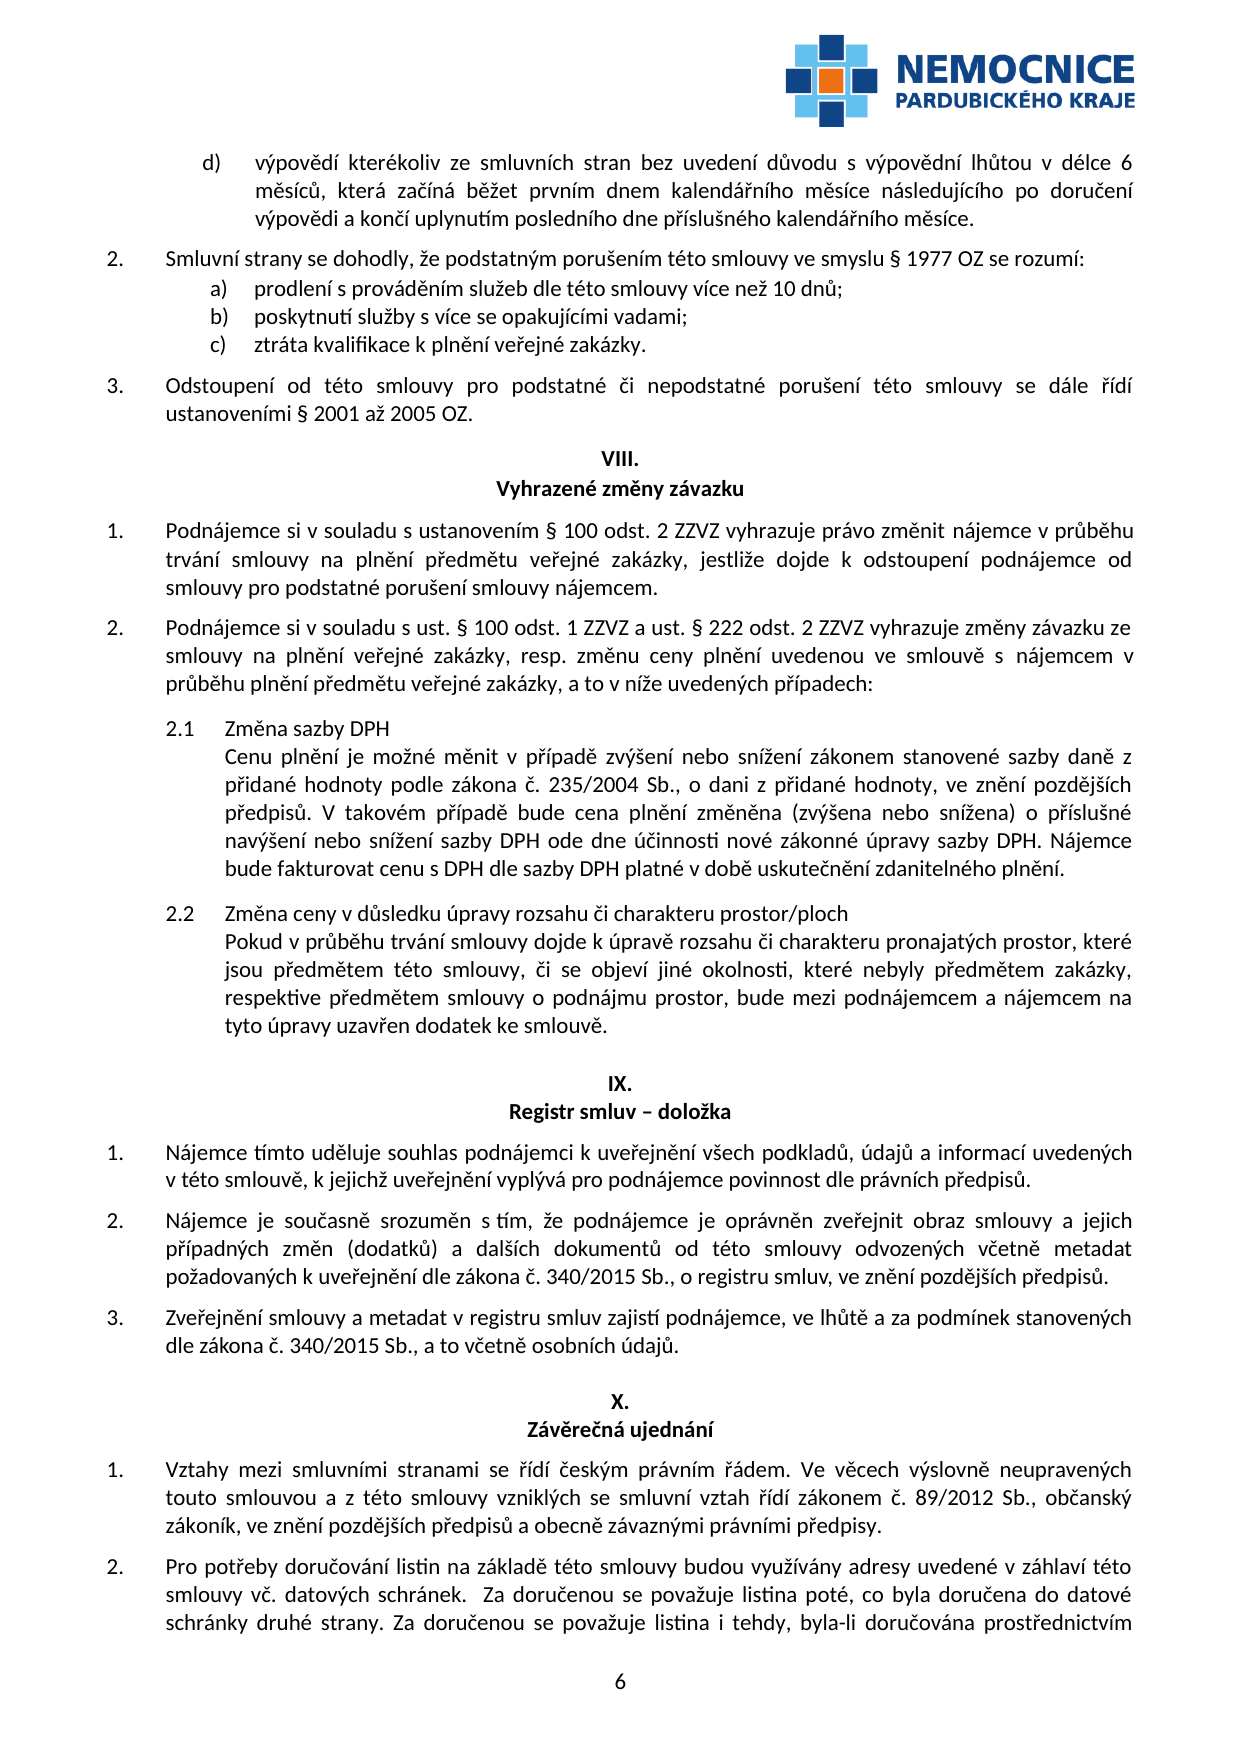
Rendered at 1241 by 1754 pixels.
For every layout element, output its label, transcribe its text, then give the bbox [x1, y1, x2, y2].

list výpovědí kterékoliv ze smluvních stran bez uvedení důvodu s výpovědní lhůtou v délce 6 měsíců, která začíná běžet prvním dnem kalendářního měsíce následujícího po doručení výpovědi a končí uplynutím posledního dne příslušného kalendářního měsíce. [202, 148, 1134, 232]
text Vyhrazené změny závazku [106, 474, 1134, 502]
text IX. [106, 1069, 1134, 1097]
list Zveřejnění smlouvy a metadat v registru smluv zajistí podnájemce, ve lhůtě a za podmínek stanovených dle zákona č. 340/2015 Sb., a to včetně osobních údajů. [106, 1303, 1134, 1359]
text Registr smluv – doložka [106, 1097, 1134, 1125]
text X. [106, 1387, 1134, 1415]
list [106, 1552, 1134, 1636]
text 2.2 Změna ceny v důsledku úpravy rozsahu či charakteru prostor/ploch [165, 899, 1134, 927]
text 2. Podnájemce si v souladu s ust. § 100 odst. 1 ZZVZ a ust. § 222 odst. 2 ZZVZ vyhrazuje změny závazku ze smlouvy na plnění veřejné zakázky, resp. změnu ceny plnění uvedenou ve smlouvě s nájemcem v průběhu plnění předmětu veřejné zakázky, a to v níže uvedených případech: [106, 613, 1134, 697]
text Závěrečná ujednání [106, 1415, 1134, 1443]
text Cenu plnění je možné měnit v případě zvýšení nebo snížení zákonem stanovené sazby daně z přidané hodnoty podle zákona č. 235/2004 Sb., o dani z přidané hodnoty, ve znění pozdějších předpisů. V takovém případě bude cena plnění změněna (zvýšena nebo snížena) o příslušné navýšení nebo snížení sazby DPH ode dne účinnosti nové zákonné úpravy sazby DPH. Nájemce bude fakturovat cenu s DPH dle sazby DPH platné v době uskutečnění zdanitelného plnění. [224, 742, 1134, 882]
picture [784, 33, 1135, 128]
list Nájemce je současně srozuměn s tím, že podnájemce je oprávněn zveřejnit obraz smlouvy a jejich případných změn (dodatků) a dalších dokumentů od této smlouvy odvozených včetně metadat požadovaných k uveřejnění dle zákona č. 340/2015 Sb., o registru smluv, ve znění pozdějších předpisů. [106, 1206, 1134, 1290]
list poskytnutí služby s více se opakujícími vadami; [210, 302, 1134, 331]
text 2.1 Změna sazby DPH [106, 714, 1134, 742]
text 3. Odstoupení od této smlouvy pro podstatné či nepodstatné porušení této smlouvy se dále řídí ustanoveními § 2001 až . [106, 371, 1134, 427]
text 2. Smluvní strany se dohodly, že podstatným porušením této smlouvy ve smyslu § se rozumí: [106, 244, 1134, 272]
text 1. Podnájemce si v souladu s ustanovením § 100 odst. 2 ZZVZ vyhrazuje právo změnit nájemce v průběhu trvání smlouvy na plnění předmětu veřejné zakázky, jestliže dojde k odstoupení podnájemce od smlouvy pro podstatné porušení smlouvy nájemcem. [106, 517, 1134, 601]
list prodlení s prováděním služeb dle této smlouvy více než 10 dnů; [210, 274, 1134, 302]
text VIII. [106, 444, 1134, 472]
list Nájemce tímto uděluje souhlas podnájemci k uveřejnění všech podkladů, údajů a informací uvedených v této smlouvě, k jejichž uveřejnění vyplývá pro podnájemce povinnost dle právních předpisů. [106, 1138, 1134, 1194]
list ztráta kvalifikace k plnění veřejné zakázky. [210, 331, 1134, 358]
text Pokud v průběhu trvání smlouvy dojde k úpravě rozsahu či charakteru pronajatých prostor, které jsou předmětem této smlouvy, či se objeví jiné okolnosti, které nebyly předmětem zakázky, respektive předmětem smlouvy o podnájmu prostor, bude mezi podnájemcem a nájemcem na tyto úpravy uzavřen dodatek ke smlouvě. [165, 927, 1134, 1039]
list Vztahy mezi smluvními stranami se řídí českým právním řádem. Ve věcech výslovně neupravených touto smlouvou a z této smlouvy vzniklých se smluvní vztah řídí zákonem č. 89/2012 Sb., občanský zákoník, ve znění pozdějších předpisů a obecně závaznými právními předpisy. [106, 1455, 1134, 1539]
